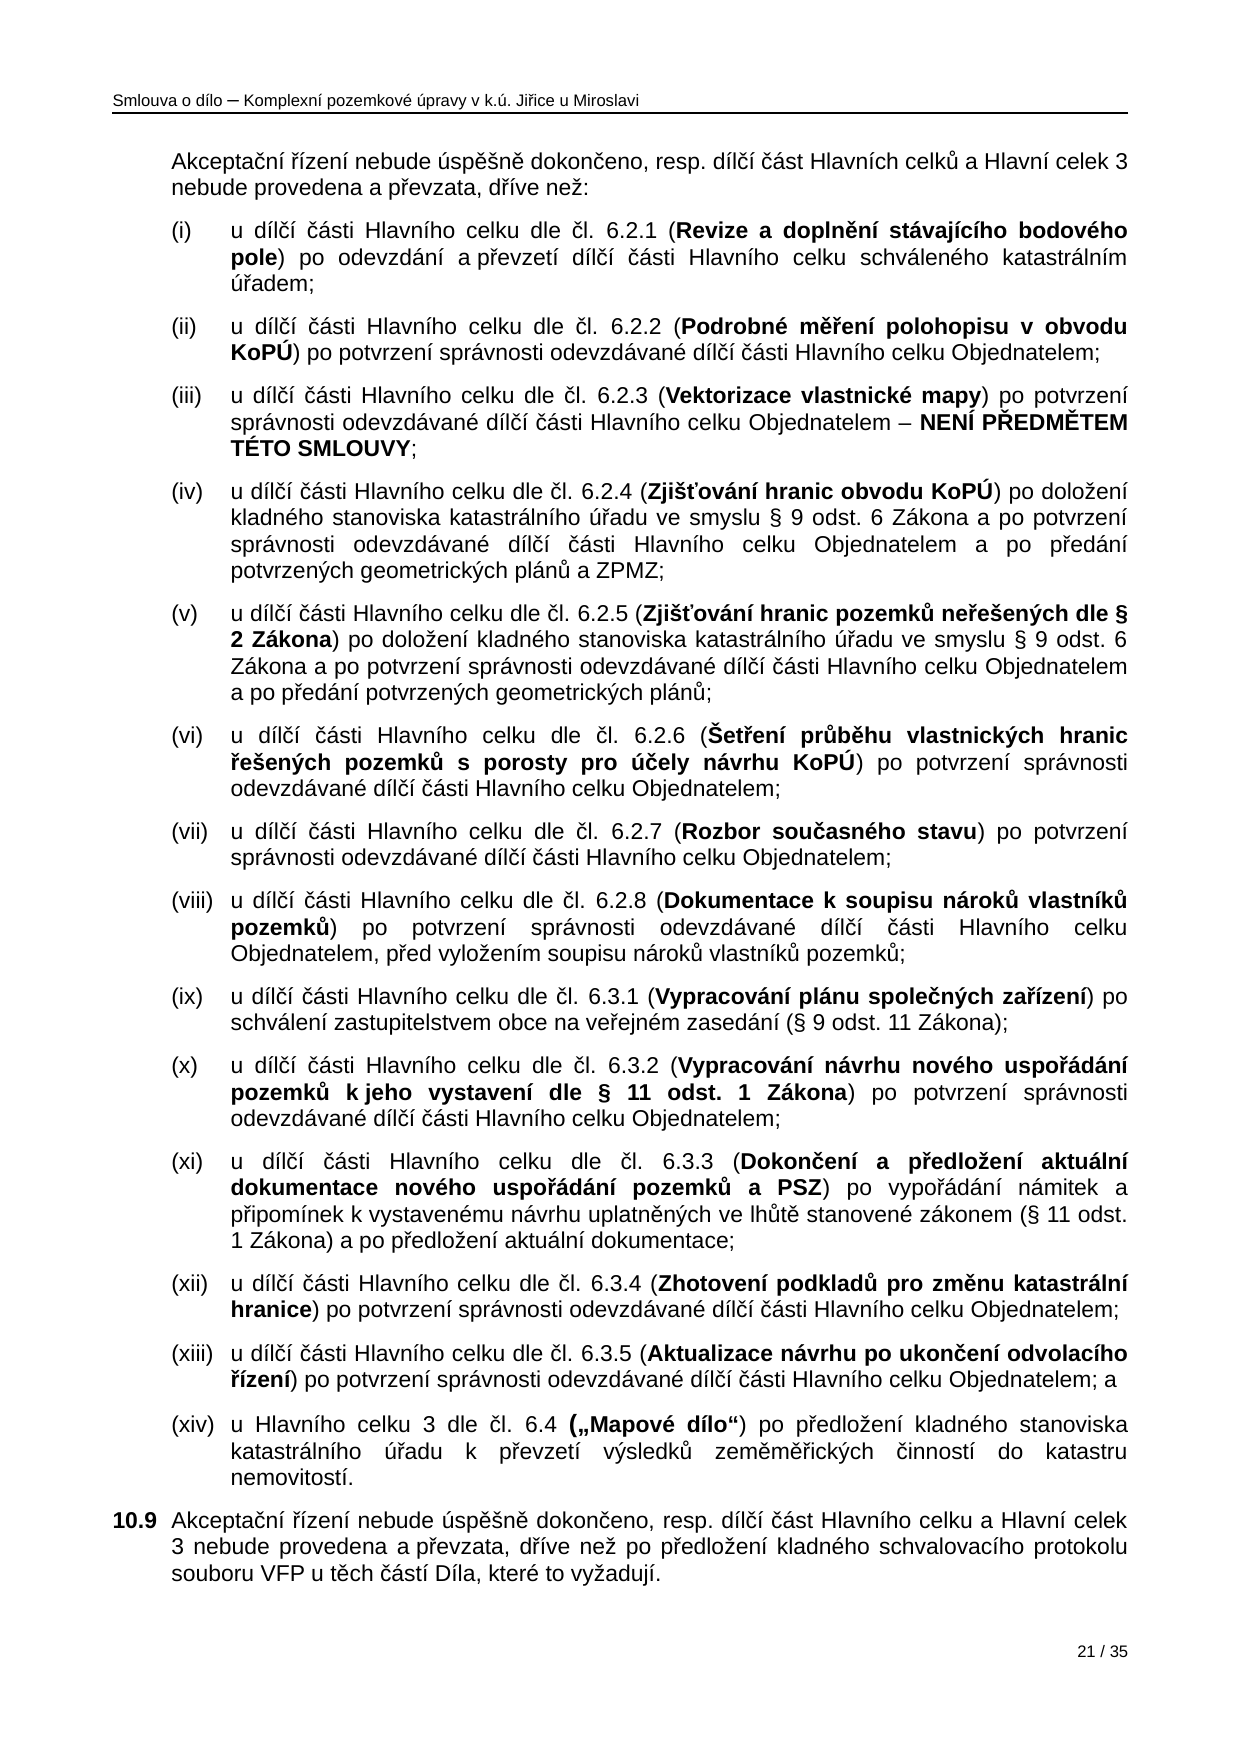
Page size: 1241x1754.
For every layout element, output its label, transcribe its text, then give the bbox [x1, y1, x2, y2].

list u dílčí části Hlavního celku dle čl. 6.3.2 (Vypracování návrhu nového uspořádání pozemků k jeho vystavení dle § 11 odst. 1 Zákona) po potvrzení správnosti odevzdávané dílčí části Hlavního celku Objednatelem; [171, 1052, 1128, 1131]
list u dílčí části Hlavního celku dle čl. 6.3.1 (Vypracování plánu společných zařízení) po schválení zastupitelstvem obce na veřejném zasedání (§ 9 odst. 11 Zákona); [171, 983, 1128, 1036]
list u dílčí části Hlavního celku dle čl. 6.2.8 (Dokumentace k soupisu nároků vlastníků pozemků) po potvrzení správnosti odevzdávané dílčí části Hlavního celku Objednatelem, před vyložením soupisu nároků vlastníků pozemků; [171, 887, 1128, 966]
list u dílčí části Hlavního celku dle čl. 6.2.5 (Zjišťování hranic pozemků neřešených dle § 2 Zákona) po doložení kladného stanoviska katastrálního úřadu ve smyslu § 9 odst. 6 Zákona a po potvrzení správnosti odevzdávané dílčí části Hlavního celku Objednatelem a po předání potvrzených geometrických plánů; [171, 600, 1128, 705]
list u Hlavního celku 3 dle čl. 6.4 („Mapové dílo“) po předložení kladného stanoviska katastrálního úřadu k převzetí výsledků zeměměřických činností do katastru nemovitostí. [171, 1409, 1128, 1490]
list u dílčí části Hlavního celku dle čl. 6.2.2 (Podrobné měření polohopisu v obvodu KoPÚ) po potvrzení správnosti odevzdávané dílčí části Hlavního celku Objednatelem; [171, 313, 1128, 366]
list Akceptační řízení nebude úspěšně dokončeno, resp. dílčí část Hlavních celků a Hlavní celek 3 nebude provedena a převzata, dříve než: [171, 148, 1128, 200]
list u dílčí části Hlavního celku dle čl. 6.3.5 (Aktualizace návrhu po ukončení odvolacího řízení) po potvrzení správnosti odevzdávané dílčí části Hlavního celku Objednatelem; a [171, 1339, 1128, 1392]
list u dílčí části Hlavního celku dle čl. 6.2.3 (Vektorizace vlastnické mapy) po potvrzení správnosti odevzdávané dílčí části Hlavního celku Objednatelem – NENÍ PŘEDMĚTEM TÉTO SMLOUVY; [171, 382, 1128, 461]
list u dílčí části Hlavního celku dle čl. 6.3.3 (Dokončení a předložení aktuální dokumentace nového uspořádání pozemků a PSZ) po vypořádání námitek a připomínek k vystavenému návrhu uplatněných ve lhůtě stanovené zákonem (§ 11 odst. 1 Zákona) a po předložení aktuální dokumentace; [171, 1148, 1128, 1253]
list u dílčí části Hlavního celku dle čl. 6.2.4 (Zjišťování hranic obvodu KoPÚ) po doložení kladného stanoviska katastrálního úřadu ve smyslu § 9 odst. 6 Zákona a po potvrzení správnosti odevzdávané dílčí části Hlavního celku Objednatelem a po předání potvrzených geometrických plánů a ZPMZ; [171, 478, 1128, 583]
list u dílčí části Hlavního celku dle čl. 6.2.6 (Šetření průběhu vlastnických hranic řešených pozemků s porosty pro účely návrhu KoPÚ) po potvrzení správnosti odevzdávané dílčí části Hlavního celku Objednatelem; [171, 722, 1128, 801]
text Akceptační řízení nebude úspěšně dokončeno, resp. dílčí část Hlavního celku a Hlavní celek 3 nebude provedena a převzata, dříve než po předložení kladného schvalovacího protokolu souboru VFP u těch částí Díla, které to vyžadují. [112, 1507, 1128, 1586]
list u dílčí části Hlavního celku dle čl. 6.3.4 (Zhotovení podkladů pro změnu katastrální hranice) po potvrzení správnosti odevzdávané dílčí části Hlavního celku Objednatelem; [171, 1270, 1128, 1323]
list u dílčí části Hlavního celku dle čl. 6.2.7 (Rozbor současného stavu) po potvrzení správnosti odevzdávané dílčí části Hlavního celku Objednatelem; [171, 818, 1128, 871]
list u dílčí části Hlavního celku dle čl. 6.2.1 (Revize a doplnění stávajícího bodového pole) po odevzdání a převzetí dílčí části Hlavního celku schváleného katastrálním úřadem; [171, 217, 1128, 296]
